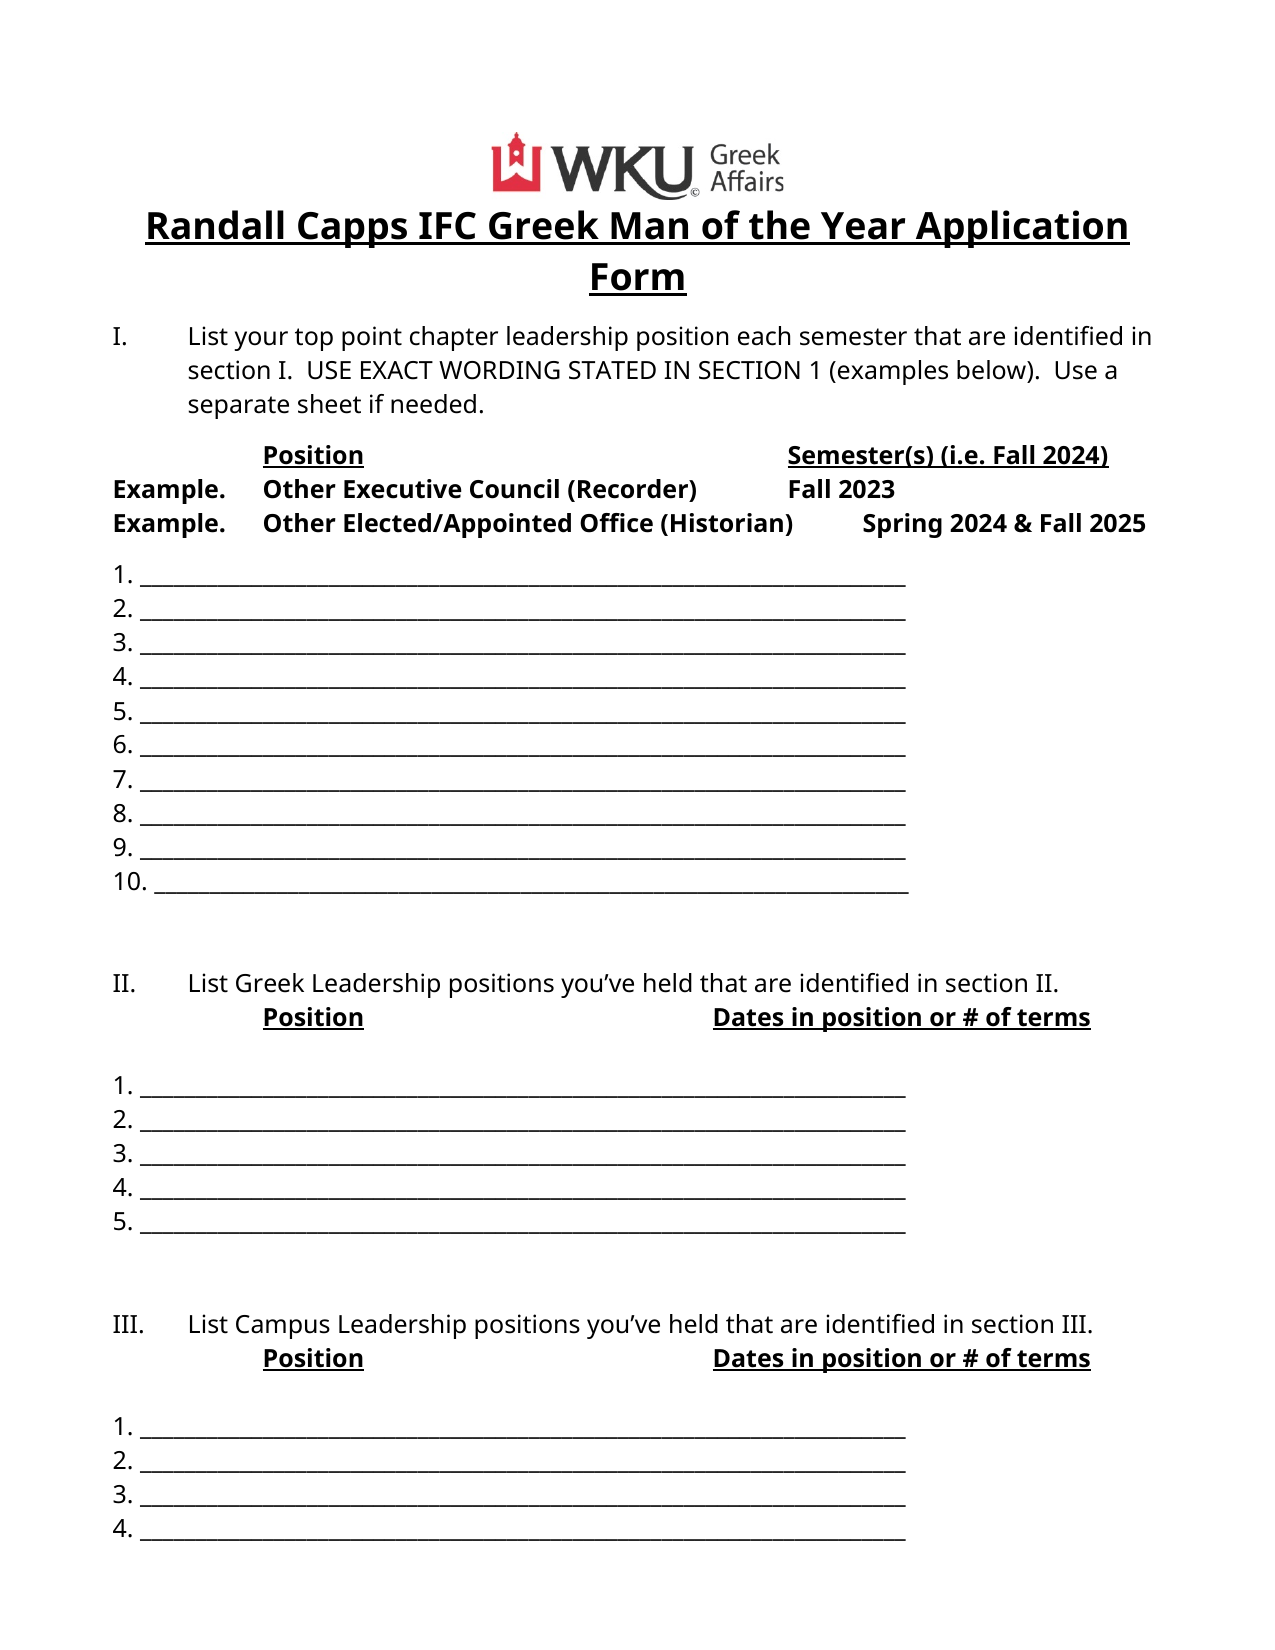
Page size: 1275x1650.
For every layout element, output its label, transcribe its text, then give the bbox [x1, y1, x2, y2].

text 8. _____________________________________________________________________ [112, 795, 1162, 829]
text 3. _____________________________________________________________________ [112, 1136, 1162, 1170]
text 9. _____________________________________________________________________ [112, 829, 1162, 863]
text Position Dates in position or # of terms [262, 1340, 1162, 1374]
text Example. Other Elected/Appointed Office (Historian) Spring 2024 & Fall 2025 [112, 506, 1162, 540]
text 1. _____________________________________________________________________ [112, 557, 1162, 591]
text 4. _____________________________________________________________________ [112, 659, 1162, 693]
text 2. _____________________________________________________________________ [112, 1442, 1162, 1477]
picture [491, 132, 784, 200]
text 5. _____________________________________________________________________ [112, 693, 1162, 727]
text 1. _____________________________________________________________________ [112, 1068, 1162, 1102]
text Position Semester(s) (i.e. Fall 2024) [262, 438, 1162, 472]
text Position Dates in position or # of terms [262, 1000, 1162, 1034]
text 6. _____________________________________________________________________ [112, 727, 1162, 761]
list List Campus Leadership positions you’ve held that are identified in section III. [112, 1306, 1162, 1340]
text 4. _____________________________________________________________________ [112, 1511, 1162, 1545]
text 3. _____________________________________________________________________ [112, 625, 1162, 659]
text 2. _____________________________________________________________________ [112, 1102, 1162, 1136]
text 5. _____________________________________________________________________ [112, 1204, 1162, 1238]
text 3. _____________________________________________________________________ [112, 1477, 1162, 1511]
text Example. Other Executive Council (Recorder) Fall 2023 [112, 472, 1162, 506]
list List Greek Leadership positions you’ve held that are identified in section II. [112, 966, 1162, 1000]
text 2. _____________________________________________________________________ [112, 591, 1162, 625]
list List your top point chapter leadership position each semester that are identified in section I. USE EXACT WORDING STATED IN SECTION 1 (examples below). Use a separate sheet if needed. [112, 318, 1162, 421]
text Randall Capps IFC Greek Man of the Year Application Form [112, 199, 1162, 301]
text 1. _____________________________________________________________________ [112, 1408, 1162, 1442]
text 7. _____________________________________________________________________ [112, 761, 1162, 795]
text 4. _____________________________________________________________________ [112, 1170, 1162, 1204]
text 10. ____________________________________________________________________ [112, 863, 1162, 897]
